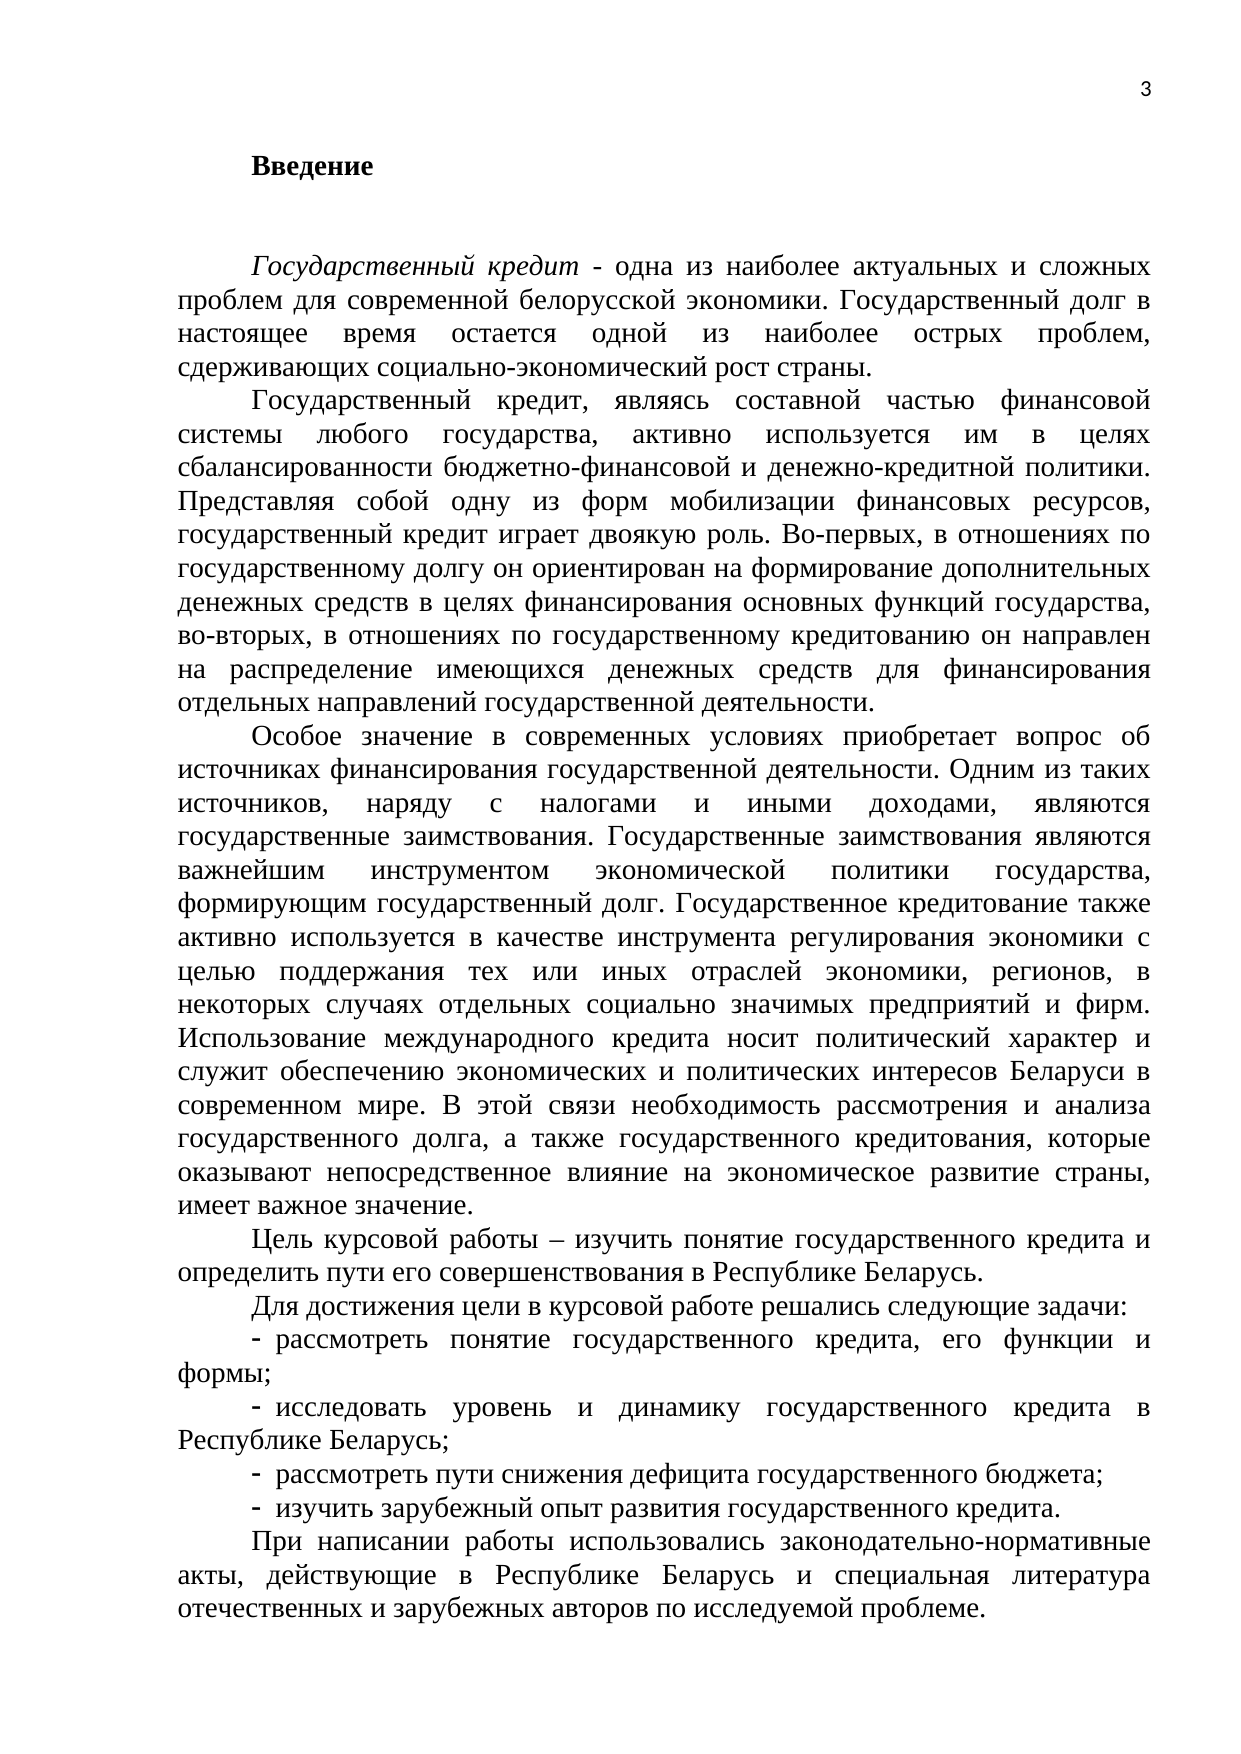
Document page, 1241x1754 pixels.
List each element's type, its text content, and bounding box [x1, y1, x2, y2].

text Государственный кредит - одна из наиболее актуальных и сложных проблем для современной белорусской экономики. Государственный долг в настоящее время остается одной из наиболее острых проблем, сдерживающих социально-экономический рост страны. [177, 248, 1152, 382]
text Введение [177, 148, 1152, 181]
text Для достижения цели в курсовой работе решались следующие задачи: [177, 1288, 1152, 1322]
text Государственный кредит, являясь составной частью финансовой системы любого государства, активно используется им в целях сбалансированности бюджетно-финансовой и денежно-кредитной политики. Представляя собой одну из форм мобилизации финансовых ресурсов, государственный кредит играет двоякую роль. Во-первых, в отношениях по государственному долгу он ориентирован на формирование дополнительных денежных средств в целях финансирования основных функций государства, во-вторых, в отношениях по государственному кредитованию он направлен на распределение имеющихся денежных средств для финансирования отдельных направлений государственной деятельности. [177, 382, 1152, 718]
list рассмотреть понятие государственного кредита, его функции и формы; [177, 1322, 1152, 1389]
text При написании работы использовались законодательно-нормативные акты, действующие в Республике Беларусь и специальная литература отечественных и зарубежных авторов по исследуемой проблеме. [177, 1523, 1152, 1624]
list изучить зарубежный опыт развития государственного кредита. [177, 1490, 1152, 1523]
list исследовать уровень и динамику государственного кредита в Республике Беларусь; [177, 1389, 1152, 1456]
list рассмотреть пути снижения дефицита государственного бюджета; [177, 1456, 1152, 1490]
text Цель курсовой работы – изучить понятие государственного кредита и определить пути его совершенствования в Республике Беларусь. [177, 1221, 1152, 1288]
text Особое значение в современных условиях приобретает вопрос об источниках финансирования государственной деятельности. Одним из таких источников, наряду с налогами и иными доходами, являются государственные заимствования. Государственные заимствования являются важнейшим инструментом экономической политики государства, формирующим государственный долг. Государственное кредитование также активно используется в качестве инструмента регулирования экономики с целью поддержания тех или иных отраслей экономики, регионов, в некоторых случаях отдельных социально значимых предприятий и фирм. Использование международного кредита носит политический характер и служит обеспечению экономических и политических интересов Беларуси в современном мире. В этой связи необходимость рассмотрения и анализа государственного долга, а также государственного кредитования, которые оказывают непосредственное влияние на экономическое развитие страны, имеет важное значение. [177, 718, 1152, 1221]
